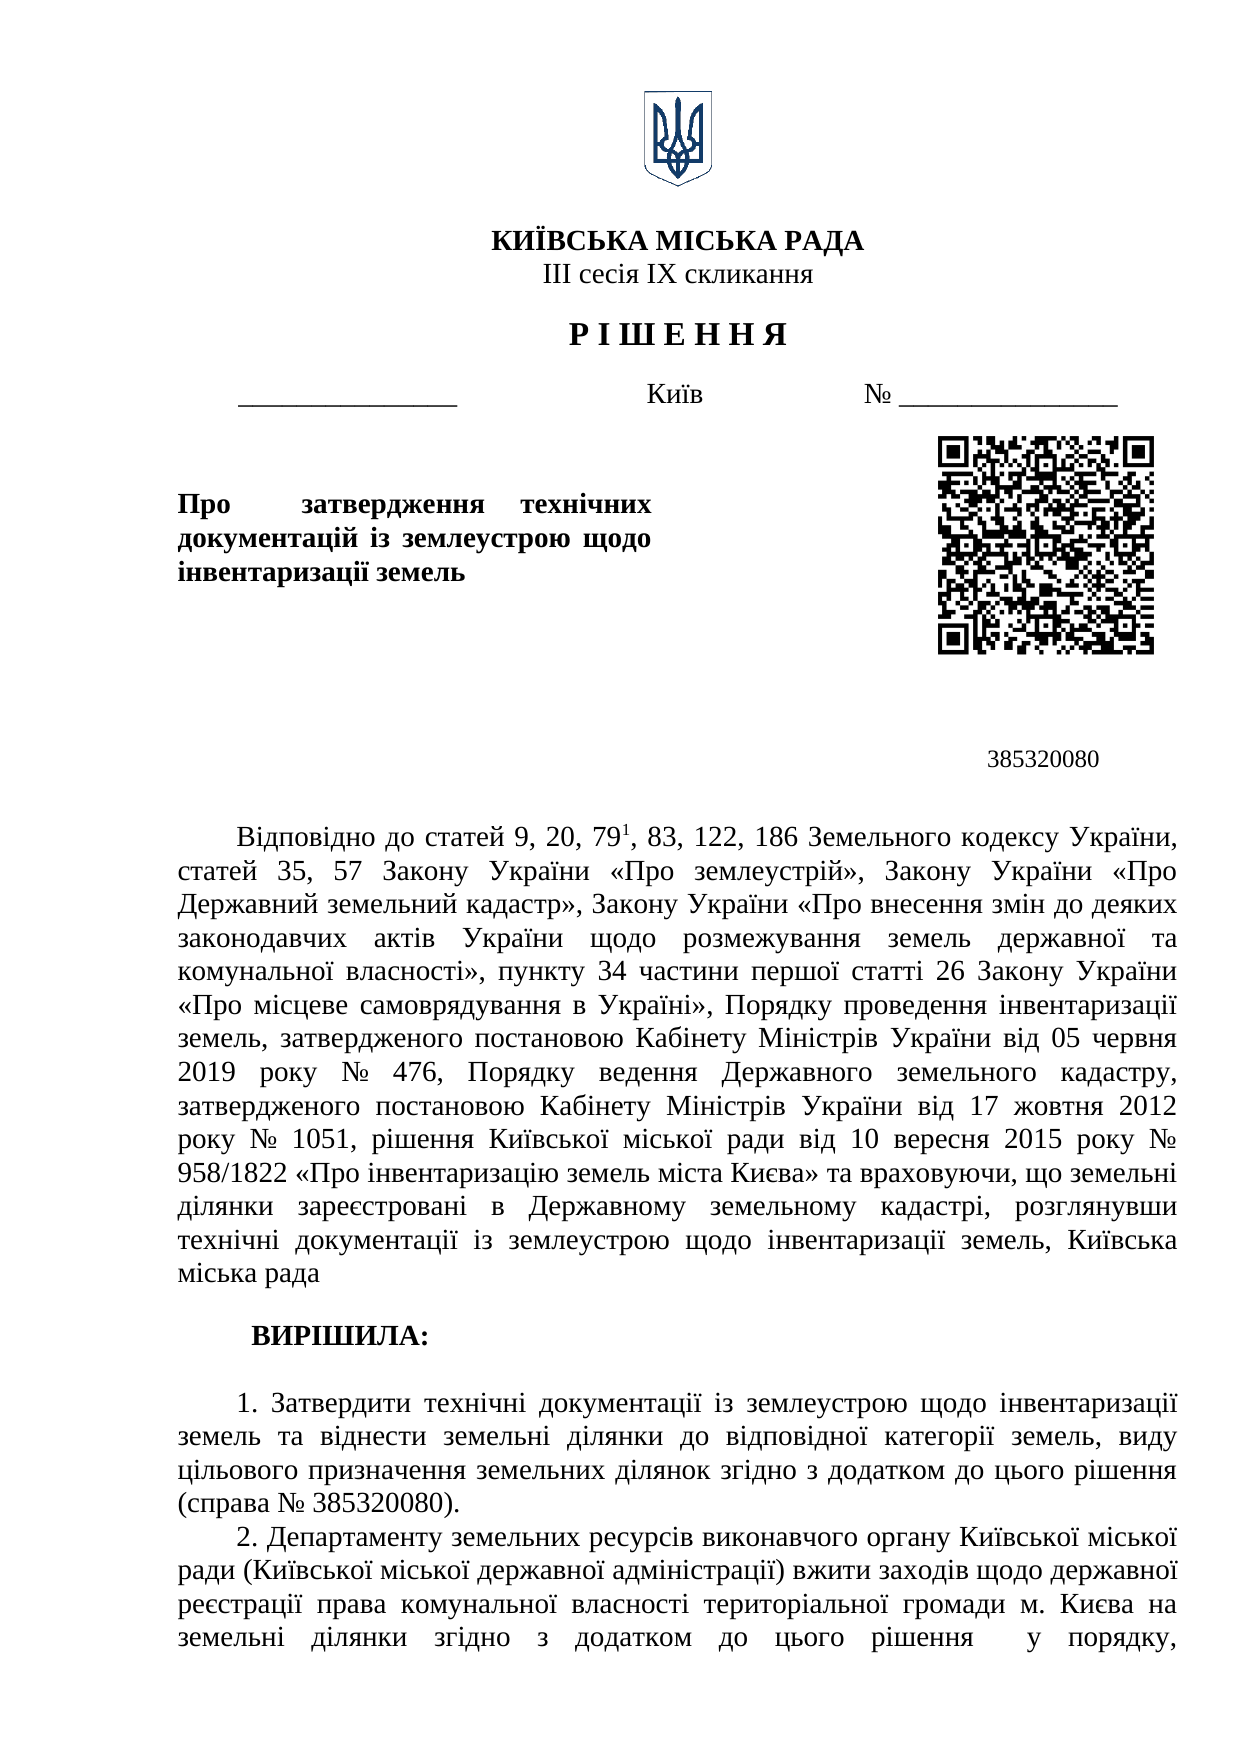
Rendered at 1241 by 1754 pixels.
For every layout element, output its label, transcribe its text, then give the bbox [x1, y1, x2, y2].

picture [920, 418, 1171, 672]
text _______________ Київ № _______________ [177, 376, 1178, 410]
text Відповідно до статей 9, 20, 791, 83, 122, 186 Земельного кодексу України, статей 35, 57 Закону України «Про землеустрій», Закону України «Про Державний земельний кадастр», Закону України «Про внесення змін до деяких законодавчих актів України щодо розмежування земель державної та комунальної власності», пункту 34 частини першої статті 26 Закону України «Про місцеве самоврядування в Україні», Порядку проведення інвентаризації земель, затвердженого постановою Кабінету Міністрів України від 05 червня 2019 року № 476, Порядку ведення Державного земельного кадастру, затвердженого постановою Кабінету Міністрів України від 17 жовтня 2012 року № 1051, рішення Київської міської ради від 10 вересня 2015 року № 958/1822 «Про інвентаризацію земель міста Києва» та враховуючи, що земельні ділянки зареєстровані в Державному земельному кадастрі, розглянувши технічні документації із землеустрою щодо інвентаризації земель, Київська міська рада [177, 819, 1178, 1289]
text 1. Затвердити технічні документації із землеустрою щодо інвентаризації земель та віднести земельні ділянки до відповідної категорії земель, виду цільового призначення земельних ділянок згідно з додатком до цього рішення (справа № 385320080). [177, 1385, 1178, 1519]
text ВИРІШИЛА: [177, 1318, 1178, 1351]
text III сесія IX скликання [177, 256, 1178, 290]
picture [642, 88, 714, 189]
table_header Про затвердження технічних документацій із землеустрою щодо інвентаризації земель [166, 487, 663, 611]
text КИЇВСЬКА МІСЬКА РАДА [177, 223, 1178, 256]
text Р І Ш Е Н Н Я [177, 314, 1178, 352]
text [177, 1519, 1178, 1653]
